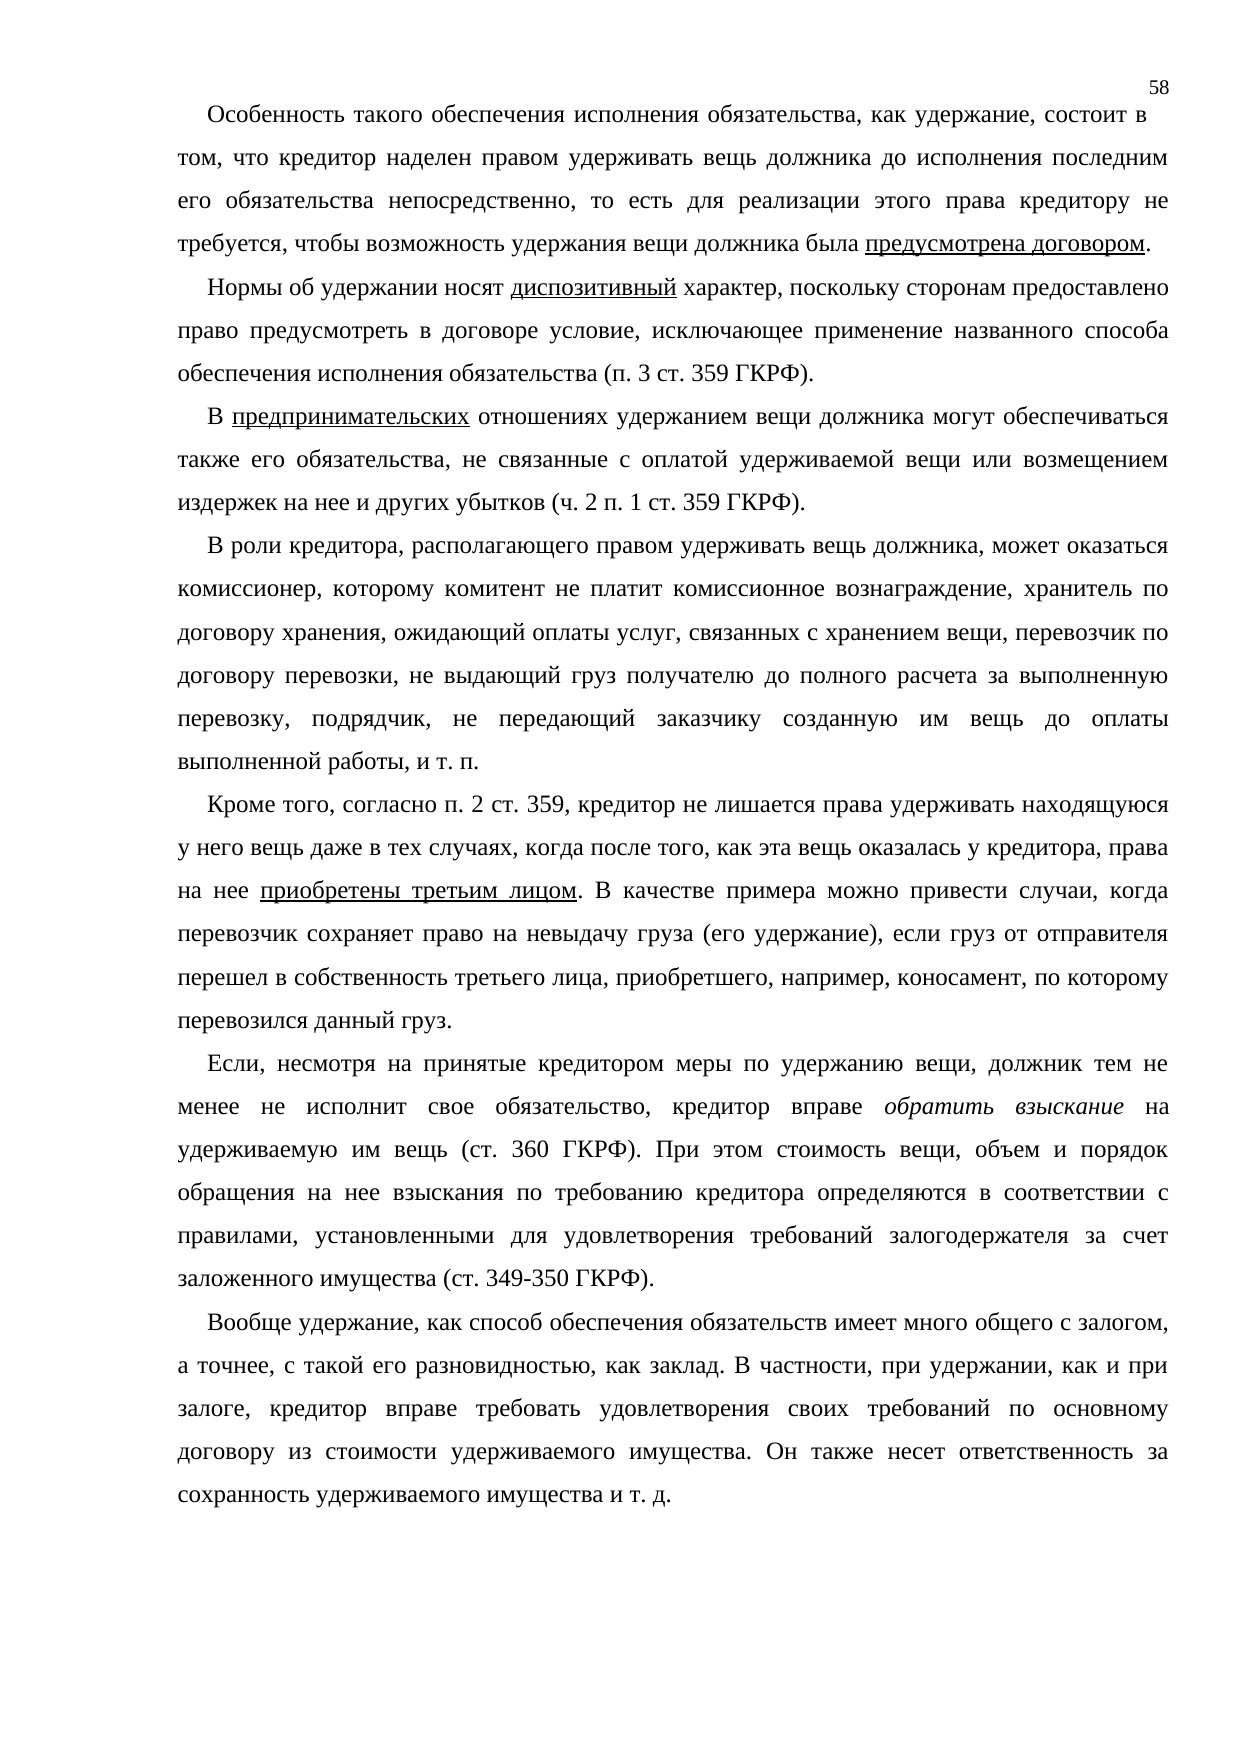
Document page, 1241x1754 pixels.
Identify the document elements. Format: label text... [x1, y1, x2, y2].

text В предпринимательских отношениях удержанием вещи должника могут обеспечиваться также его обязательства, не связанные с оплатой удерживаемой вещи или возмещением издержек на нее и других убытков (ч. 2 п. 1 ст. 359 ГКРФ). [177, 401, 1169, 516]
text В роли кредитора, располагающего правом удерживать вещь должника, может оказаться комиссионер, которому комитент не платит комиссионное вознаграждение, хранитель по договору хранения, ожидающий оплаты услуг, связанных с хранением вещи, перевозчик по договору перевозки, не выдающий груз получателю до полного расчета за выполненную перевозку, подрядчик, не передающий заказчику созданную им вещь до оплаты выполненной работы, и т. п. [177, 530, 1169, 775]
text Вообще удержание, как способ обеспечения обязательств имеет много общего с залогом, а точнее, с такой его разновидностью, как заклад. В частности, при удержании, как и при залоге, кредитор вправе требовать удовлетворения своих требований по основному договору из стоимости удерживаемого имущества. Он также несет ответственность за сохранность удерживаемого имущества и т. д. [177, 1307, 1169, 1508]
text Особенность такого обеспечения исполнения обязательства, как удержание, состоит в том, что кредитор наделен правом удерживать вещь должника до исполнения последним его обязательства непосредственно, то есть для реализации этого права кредитору не требуется, чтобы возможность удержания вещи должника была предусмотрена договором. [177, 99, 1169, 257]
text Если, несмотря на принятые кредитором меры по удержанию вещи, должник тем не менее не исполнит свое обязательство, кредитор вправе обратить взыскание на удерживаемую им вещь (ст. 360 ГКРФ). При этом стоимость вещи, объем и порядок обращения на нее взыскания по требованию кредитора определяются в соответствии с правилами, установленными для удовлетворения требований залогодержателя за счет заложенного имущества (ст. 349-350 ГКРФ). [177, 1048, 1169, 1292]
text Кроме того, согласно п. 2 ст. 359, кредитор не лишается права удерживать находящуюся у него вещь даже в тех случаях, когда после того, как эта вещь оказалась у кредитора, права на нее приобретены третьим лицом. В качестве примера можно привести случаи, когда перевозчик сохраняет право на невыдачу груза (его удержание), если груз от отправителя перешел в собственность третьего лица, приобретшего, например, коносамент, по которому перевозился данный груз. [177, 789, 1169, 1033]
text Нормы об удержании носят диспозитивный характер, поскольку сторонам предоставлено право предусмотреть в договоре условие, исключающее применение названного способа обеспечения исполнения обязательства (п. 3 ст. 359 ГКРФ). [177, 272, 1169, 387]
